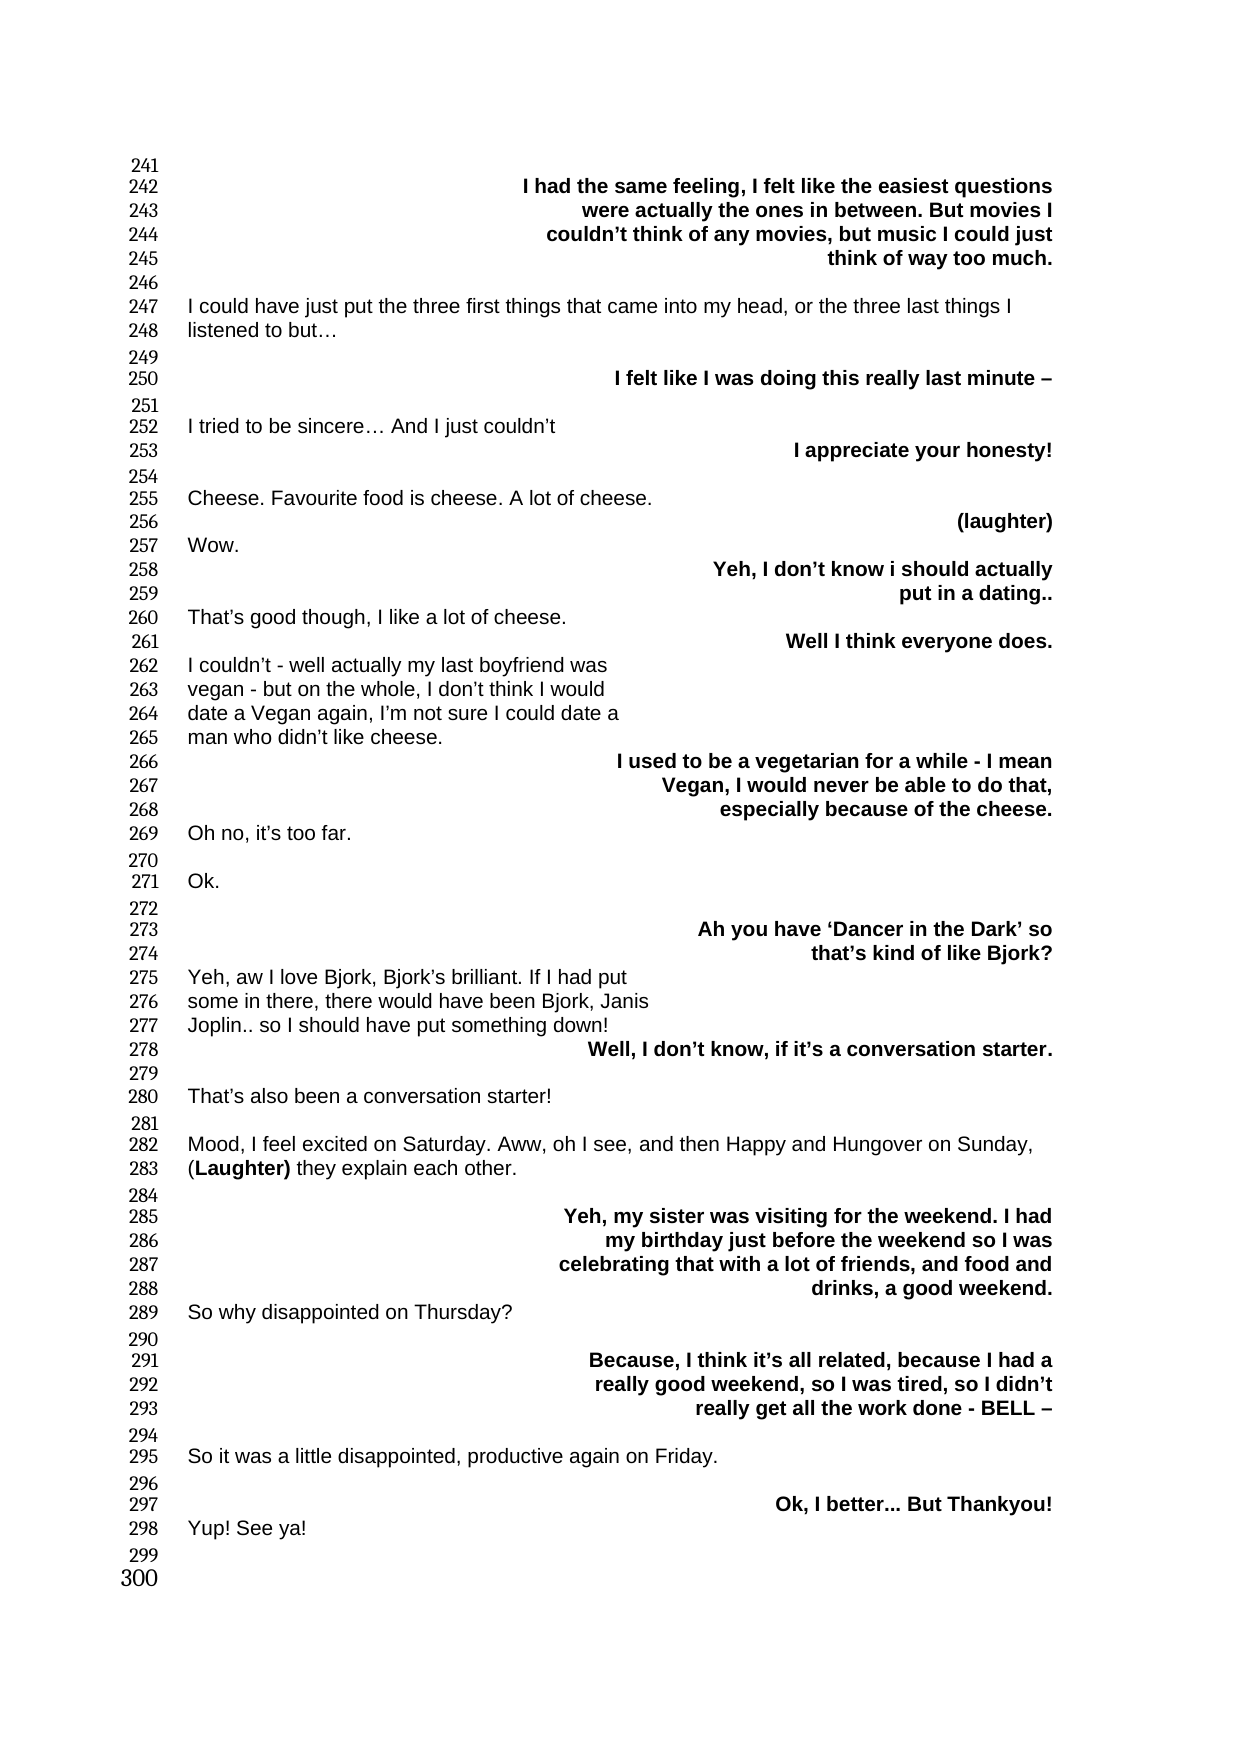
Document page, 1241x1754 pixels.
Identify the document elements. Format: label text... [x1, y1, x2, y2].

text Because, I think it’s all related, because I had a really good weekend, so I was tired, so I didn’t really get all the work done - BELL – [542, 1348, 1053, 1420]
text Oh no, it’s too far. [187, 821, 1053, 845]
text Well I think everyone does. [187, 629, 1053, 653]
text Ah you have ‘Dancer in the Dark’ so that’s kind of like Bjork? [660, 917, 1053, 964]
text Cheese. Favourite food is cheese. A lot of cheese. [187, 485, 1053, 509]
text (laughter) [187, 509, 1053, 533]
text I felt like I was doing this really last minute – [187, 366, 1053, 389]
text Yeh, my sister was visiting for the weekend. I had my birthday just before the weekend so I was celebrating that with a lot of friends, and food and drinks, a good weekend. [542, 1204, 1053, 1300]
text I had the same feeling, I felt like the easiest questions were actually the ones in between. But movies I couldn’t think of any movies, but music I could just think of way too much. [512, 174, 1053, 270]
text Ok, I better... But Thankyou! [187, 1492, 1053, 1516]
text That’s good though, I like a lot of cheese. [187, 605, 1053, 629]
text Yeh, I don’t know i should actually put in a dating.. [689, 557, 1053, 605]
text I appreciate your honesty! [187, 437, 1053, 461]
text So why disappointed on Thursday? [187, 1300, 1053, 1324]
text I used to be a vegetarian for a while - I mean Vegan, I would never be able to do that, especially because of the cheese. [586, 749, 1053, 821]
text Yup! See ya! [187, 1516, 1053, 1539]
text I couldn’t - well actually my last boyfriend was vegan - but on the whole, I don’t think I would date a Vegan again, I’m not sure I could date a man who didn’t like cheese. [187, 653, 625, 749]
text Yeh, aw I love Bjork, Bjork’s brilliant. If I had put some in there, there would have been Bjork, Janis Joplin.. so I should have put something down! [187, 964, 655, 1036]
text Wow. [187, 533, 1053, 557]
text That’s also been a conversation starter! [187, 1084, 1053, 1108]
text I could have just put the three first things that came into my head, or the three last things I listened to but… [187, 294, 1053, 342]
text So it was a little disappointed, productive again on Friday. [187, 1444, 1053, 1468]
text Well, I don’t know, if it’s a conversation starter. [187, 1036, 1053, 1060]
text Ok. [187, 869, 1053, 893]
text I tried to be sincere… And I just couldn’t [187, 413, 1053, 437]
text Mood, I feel excited on Saturday. Aww, oh I see, and then Happy and Hungover on Sunday, (Laughter) they explain each other. [187, 1132, 1053, 1180]
